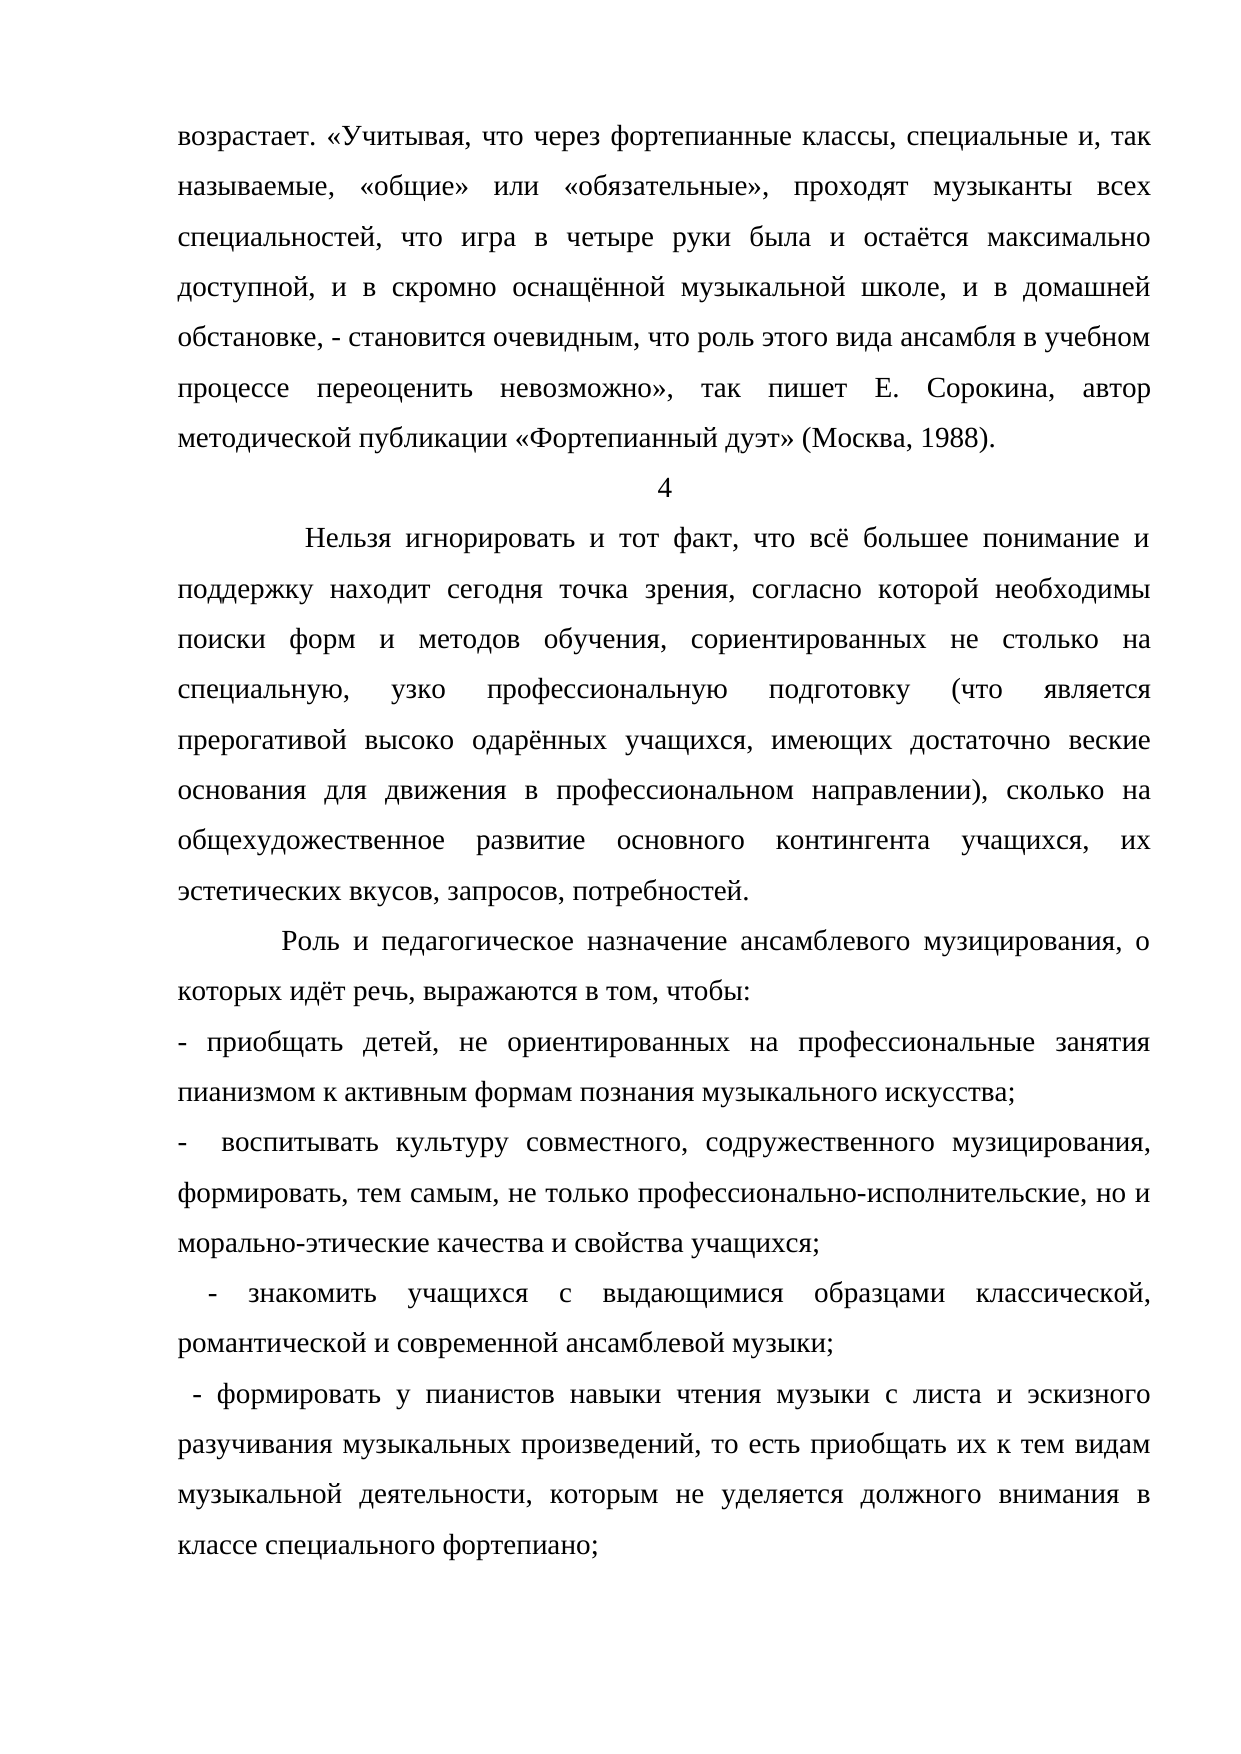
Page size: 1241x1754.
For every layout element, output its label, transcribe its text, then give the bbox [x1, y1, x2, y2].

text - знакомить учащихся с выдающимися образцами классической, романтической и современной ансамблевой музыки; [177, 1275, 1152, 1359]
text - приобщать детей, не ориентированных на профессиональные занятия пианизмом к активным формам познания музыкального искусства; [177, 1024, 1152, 1108]
text - воспитывать культуру совместного, содружественного музицирования, формировать, тем самым, не только профессионально-исполнительские, но и морально-этические качества и свойства учащихся; [177, 1124, 1152, 1258]
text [177, 118, 1152, 453]
text - формировать у пианистов навыки чтения музыки с листа и эскизного разучивания музыкальных произведений, то есть приобщать их к тем видам музыкальной деятельности, которым не уделяется должного внимания в классе специального фортепиано; [177, 1376, 1152, 1560]
text Роль и педагогическое назначение ансамблевого музицирования, о которых идёт речь, выражаются в том, чтобы: [177, 923, 1152, 1007]
text 4 [177, 470, 1152, 504]
text Нельзя игнорировать и тот факт, что всё большее понимание и поддержку находит сегодня точка зрения, согласно которой необходимы поиски форм и методов обучения, сориентированных не столько на специальную, узко профессиональную подготовку (что является прерогативой высоко одарённых учащихся, имеющих достаточно веские основания для движения в профессиональном направлении), сколько на общехудожественное развитие основного контингента учащихся, их эстетических вкусов, запросов, потребностей. [177, 521, 1152, 906]
